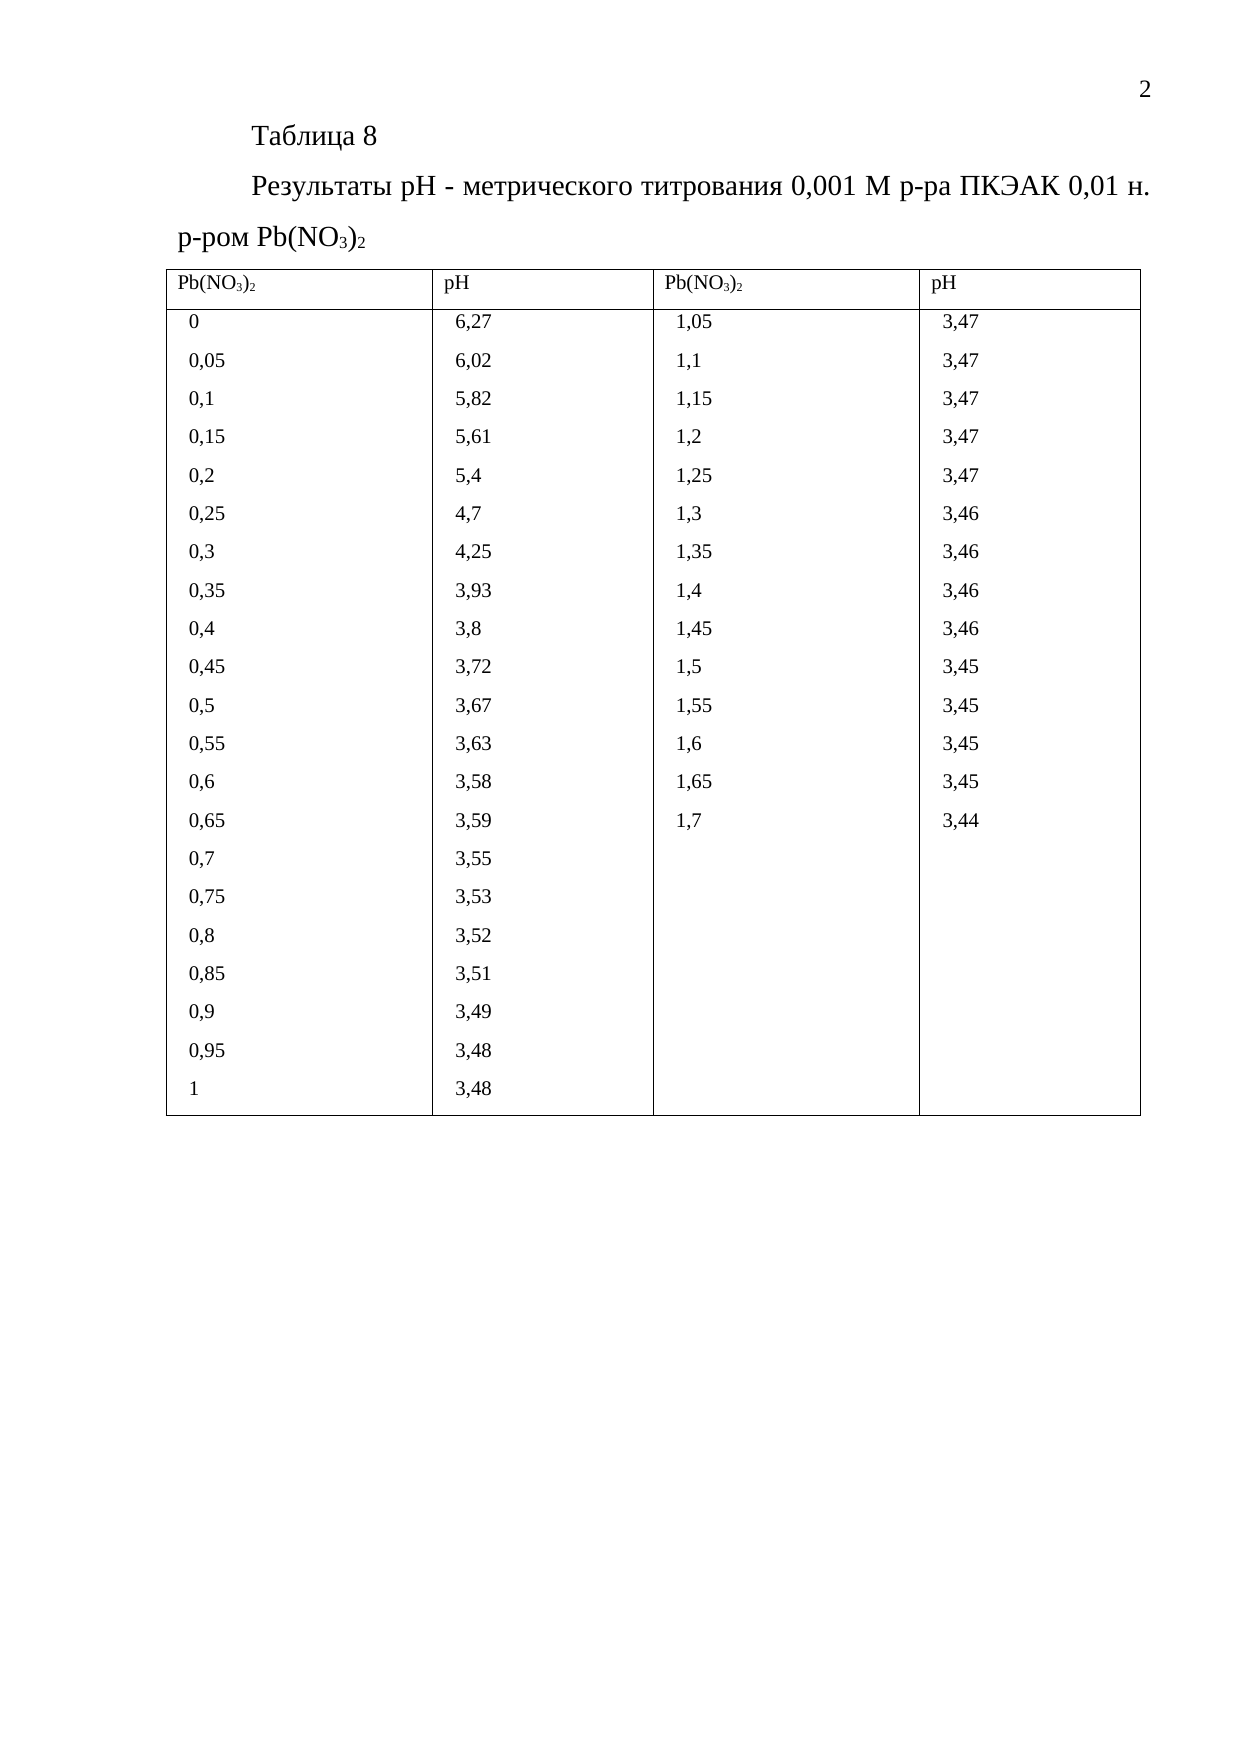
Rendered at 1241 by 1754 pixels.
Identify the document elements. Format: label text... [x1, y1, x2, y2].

table_cell [167, 310, 432, 1114]
text Результаты рН - метрического титрования р-ра ПКЭАК 0,01 н. р-ром Pb(NO3)2 [177, 168, 1152, 252]
table_cell [920, 310, 1140, 1114]
table_header pH [920, 270, 1140, 308]
table_header Pb(NO3)2 [167, 270, 432, 308]
text Таблица 8 [177, 118, 1152, 152]
table_cell [433, 310, 653, 1114]
table_header Pb(NO3)2 [654, 270, 919, 308]
table_header pH [433, 270, 653, 308]
table_cell [654, 310, 919, 1114]
